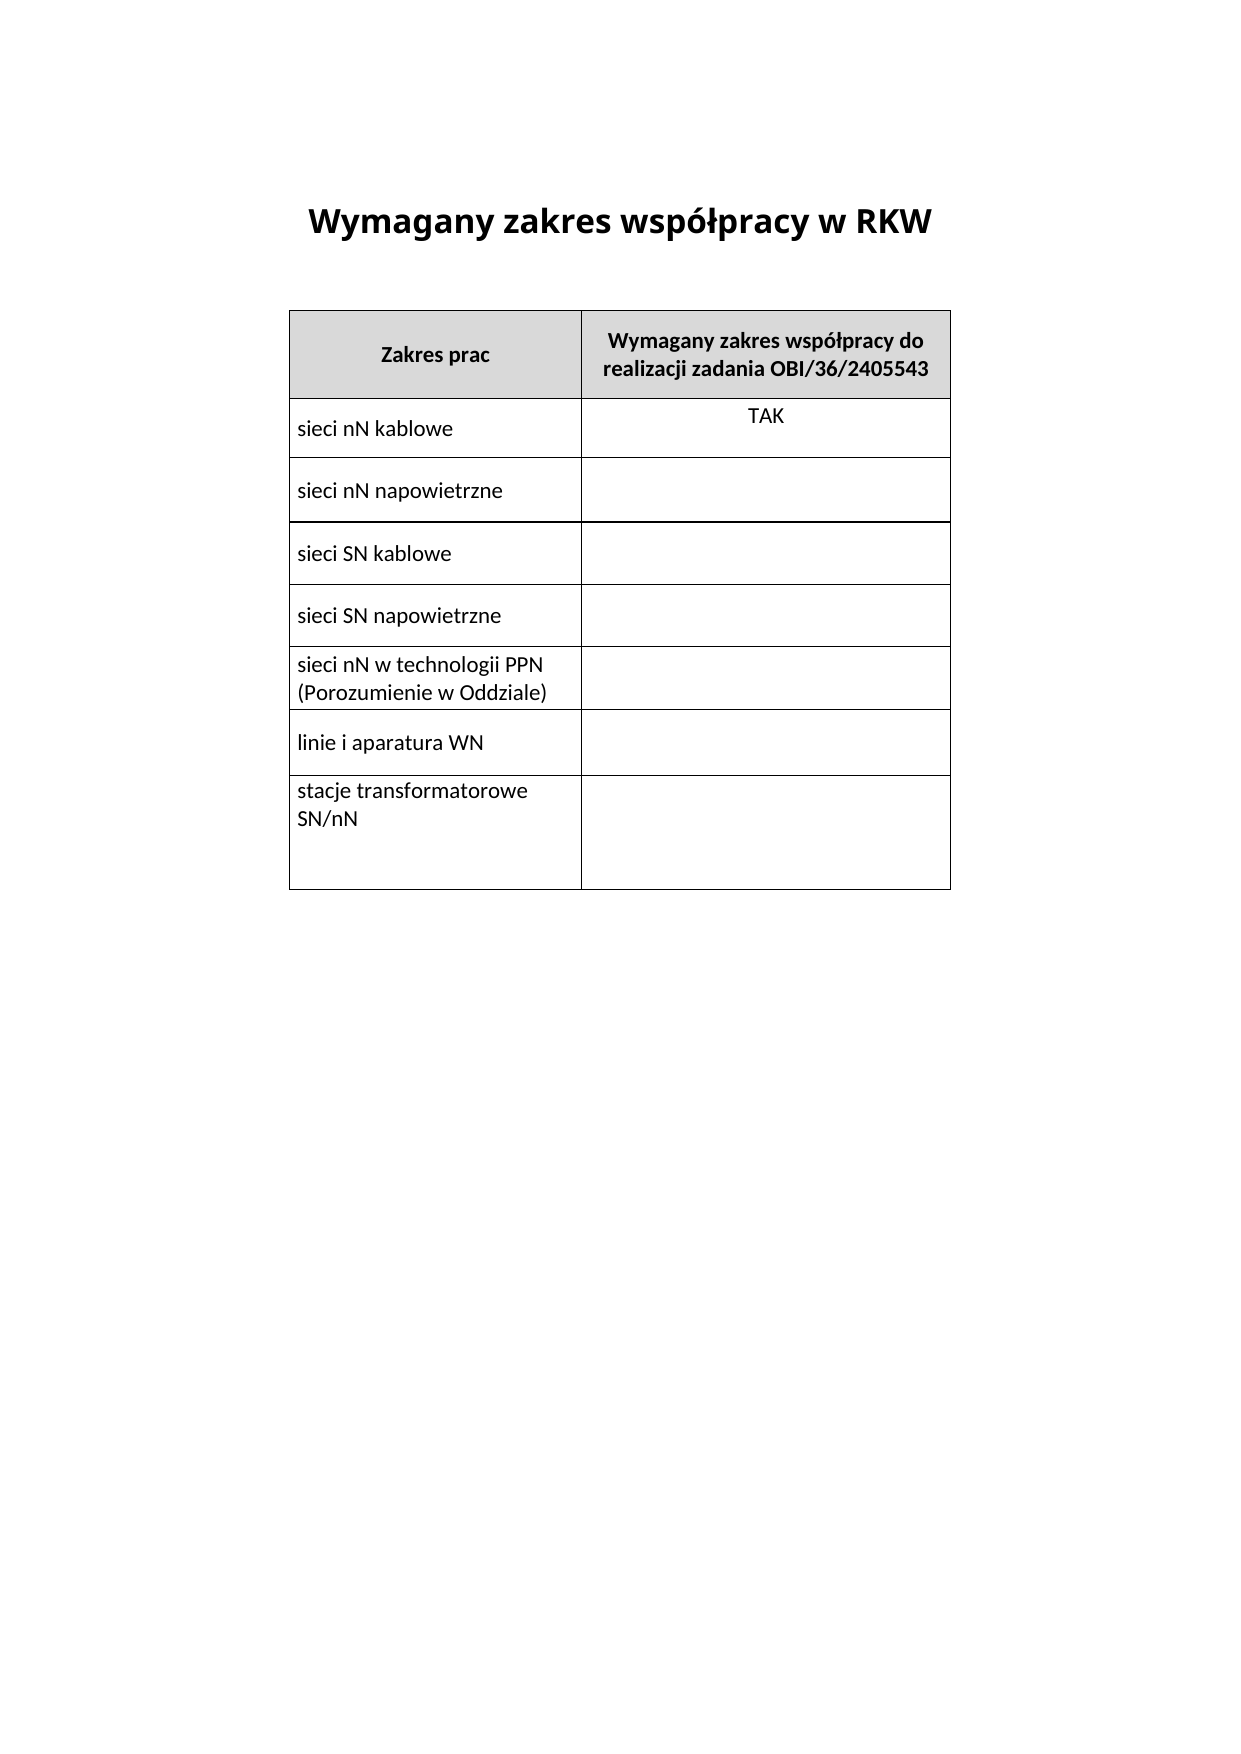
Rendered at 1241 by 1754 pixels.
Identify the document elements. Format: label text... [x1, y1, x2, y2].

table_cell [582, 710, 950, 775]
table_cell sieci nN napowietrzne [290, 458, 581, 521]
table_cell [582, 585, 950, 646]
table_cell linie i aparatura WN [290, 710, 581, 775]
table_cell stacje transformatorowe SN/nN [290, 776, 581, 888]
table_cell sieci SN kablowe [290, 523, 581, 584]
table_cell sieci nN w technologii PPN (Porozumienie w Oddziale) [290, 647, 581, 708]
table_cell TAK [582, 399, 950, 457]
table_cell [582, 523, 950, 584]
table_cell [582, 647, 950, 708]
table_header Zakres prac [290, 311, 581, 398]
table_cell sieci SN napowietrzne [290, 585, 581, 646]
table_cell [582, 458, 950, 521]
table_header Wymagany zakres współpracy do realizacji zadania OBI/36/2405543 [582, 311, 950, 398]
subtitle Wymagany zakres współpracy w RKW [148, 198, 1093, 243]
table_cell sieci nN kablowe [290, 399, 581, 457]
table_cell [582, 776, 950, 888]
